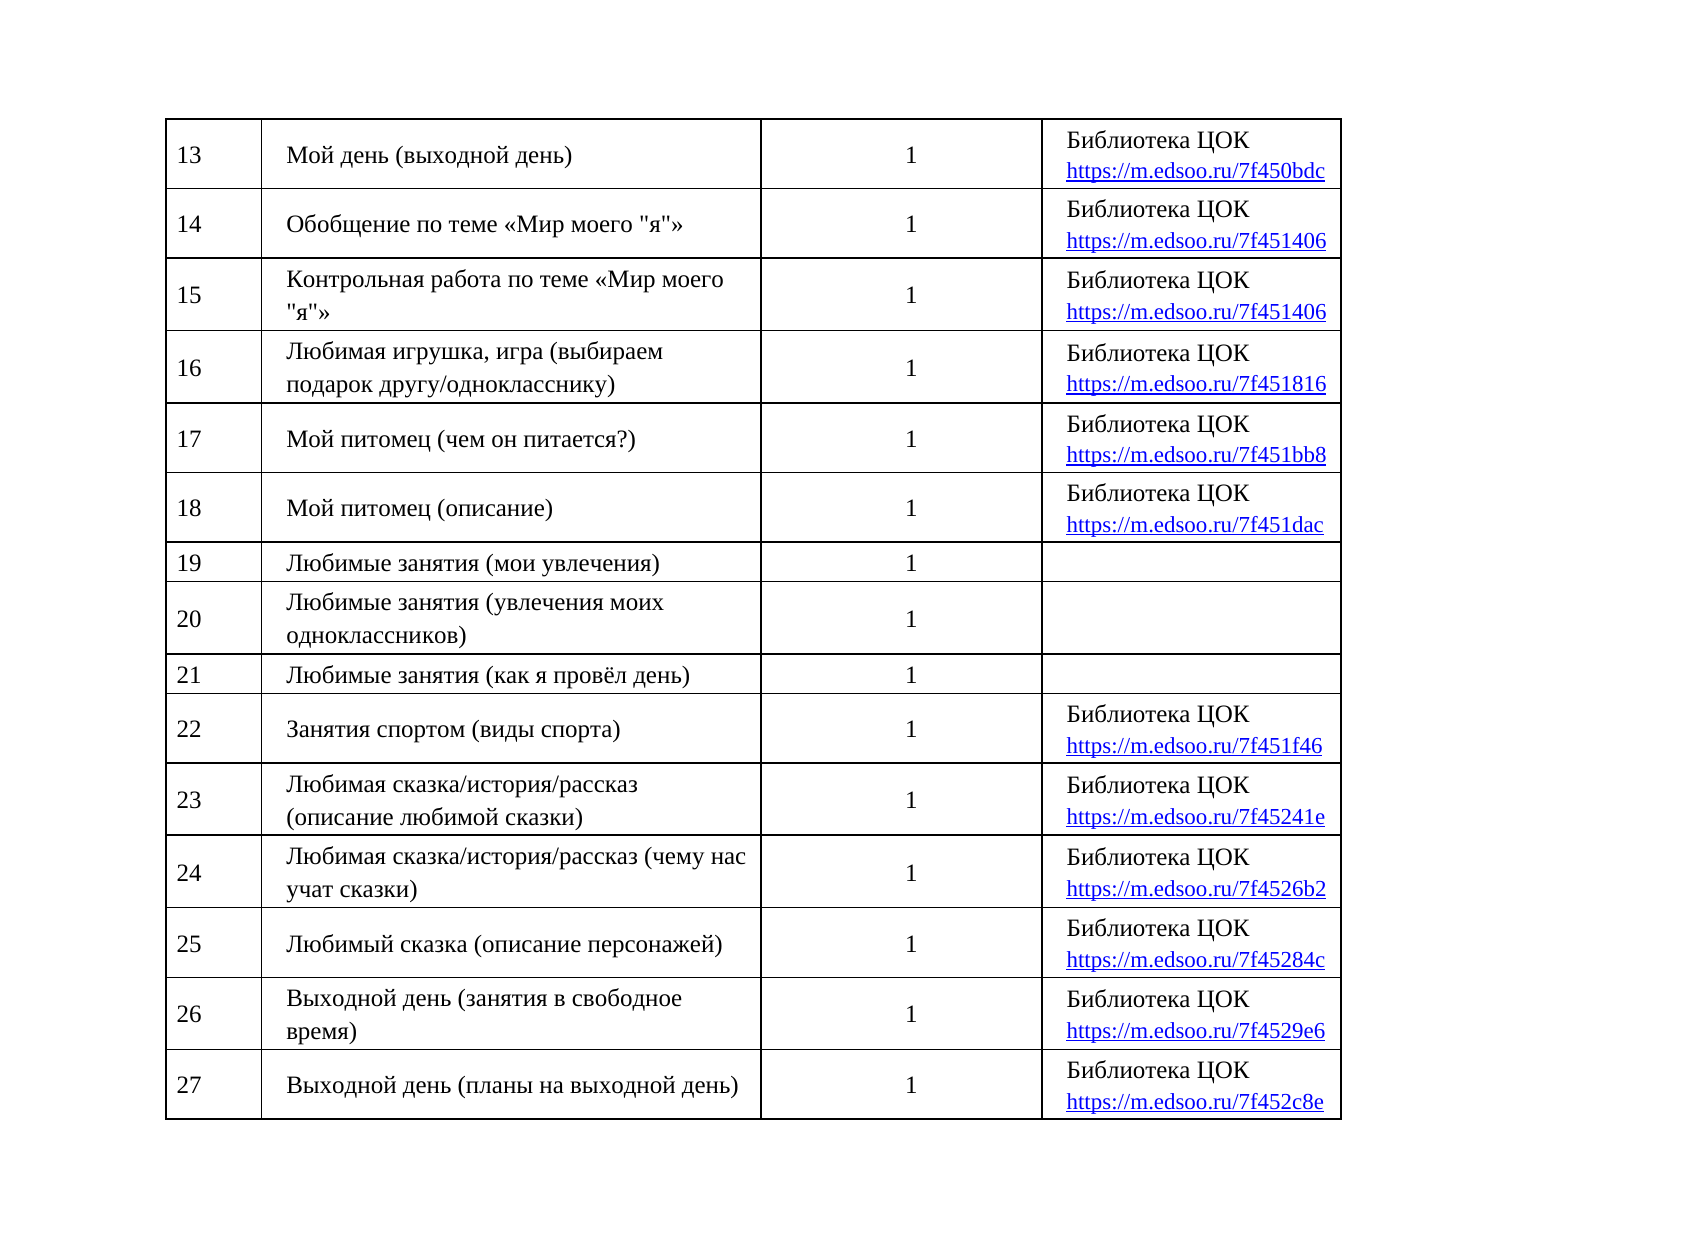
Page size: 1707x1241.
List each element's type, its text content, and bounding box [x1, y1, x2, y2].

table_cell 1 [762, 120, 1041, 188]
table_cell 1 [762, 404, 1041, 472]
table_cell Любимые занятия (увлечения моих одноклассников) [262, 582, 760, 653]
table_cell Библиотека ЦОК https://m.edsoo.ru/7f452c8e [1043, 1050, 1340, 1118]
table_cell Мой питомец (чем он питается?) [262, 404, 760, 472]
table_cell Библиотека ЦОК https://m.edsoo.ru/7f451bb8 [1043, 404, 1340, 472]
table_cell 26 [167, 978, 261, 1049]
table_cell 1 [762, 978, 1041, 1049]
table_cell [1043, 655, 1340, 692]
table_cell 14 [167, 189, 261, 257]
table_cell 1 [762, 764, 1041, 834]
table_cell 27 [167, 1050, 261, 1118]
table_cell Библиотека ЦОК https://m.edsoo.ru/7f451406 [1043, 259, 1340, 330]
table_cell 1 [762, 189, 1041, 257]
table_cell Библиотека ЦОК https://m.edsoo.ru/7f451406 [1043, 189, 1340, 257]
table_cell 1 [762, 908, 1041, 976]
table_cell 19 [167, 543, 261, 581]
table_cell [1043, 582, 1340, 653]
table_cell 15 [167, 259, 261, 330]
table_cell 21 [167, 655, 261, 692]
table_cell 1 [762, 473, 1041, 541]
table_cell Библиотека ЦОК https://m.edsoo.ru/7f450bdc [1043, 120, 1340, 188]
table_cell 1 [762, 836, 1041, 907]
table_cell Любимые занятия (мои увлечения) [262, 543, 760, 581]
table_cell Обобщение по теме «Мир моего "я"» [262, 189, 760, 257]
table_cell 1 [762, 1050, 1041, 1118]
table_cell 1 [762, 259, 1041, 330]
table_cell 25 [167, 908, 261, 976]
table_cell 13 [167, 120, 261, 188]
table_cell Выходной день (планы на выходной день) [262, 1050, 760, 1118]
table_cell 17 [167, 404, 261, 472]
table_cell [1043, 543, 1340, 581]
table_cell 23 [167, 764, 261, 834]
table_cell Любимые занятия (как я провёл день) [262, 655, 760, 692]
table_cell Любимая игрушка, игра (выбираем подарок другу/однокласснику) [262, 331, 760, 402]
table_cell Занятия спортом (виды спорта) [262, 694, 760, 762]
table_cell Контрольная работа по теме «Мир моего "я"» [262, 259, 760, 330]
table_cell Мой день (выходной день) [262, 120, 760, 188]
table_cell Библиотека ЦОК https://m.edsoo.ru/7f45284c [1043, 908, 1340, 976]
table_cell Выходной день (занятия в свободное время) [262, 978, 760, 1049]
table_cell 1 [762, 331, 1041, 402]
table_cell Любимая сказка/история/рассказ (чему нас учат сказки) [262, 836, 760, 907]
table_cell 24 [167, 836, 261, 907]
table_cell 1 [762, 543, 1041, 581]
table_cell 16 [167, 331, 261, 402]
table_cell 18 [167, 473, 261, 541]
table_cell Библиотека ЦОК https://m.edsoo.ru/7f4526b2 [1043, 836, 1340, 907]
table_cell Любимая сказка/история/рассказ (описание любимой сказки) [262, 764, 760, 834]
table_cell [1043, 978, 1340, 1049]
table_cell 1 [762, 655, 1041, 692]
table_cell Любимый сказка (описание персонажей) [262, 908, 760, 976]
table_cell Библиотека ЦОК https://m.edsoo.ru/7f45241e [1043, 764, 1340, 834]
table_cell 1 [762, 582, 1041, 653]
table_cell Библиотека ЦОК https://m.edsoo.ru/7f451dac [1043, 473, 1340, 541]
table_cell Библиотека ЦОК https://m.edsoo.ru/7f451f46 [1043, 694, 1340, 762]
table_cell Библиотека ЦОК https://m.edsoo.ru/7f451816 [1043, 331, 1340, 402]
table_cell 20 [167, 582, 261, 653]
table_cell 22 [167, 694, 261, 762]
table_cell Мой питомец (описание) [262, 473, 760, 541]
table_cell 1 [762, 694, 1041, 762]
